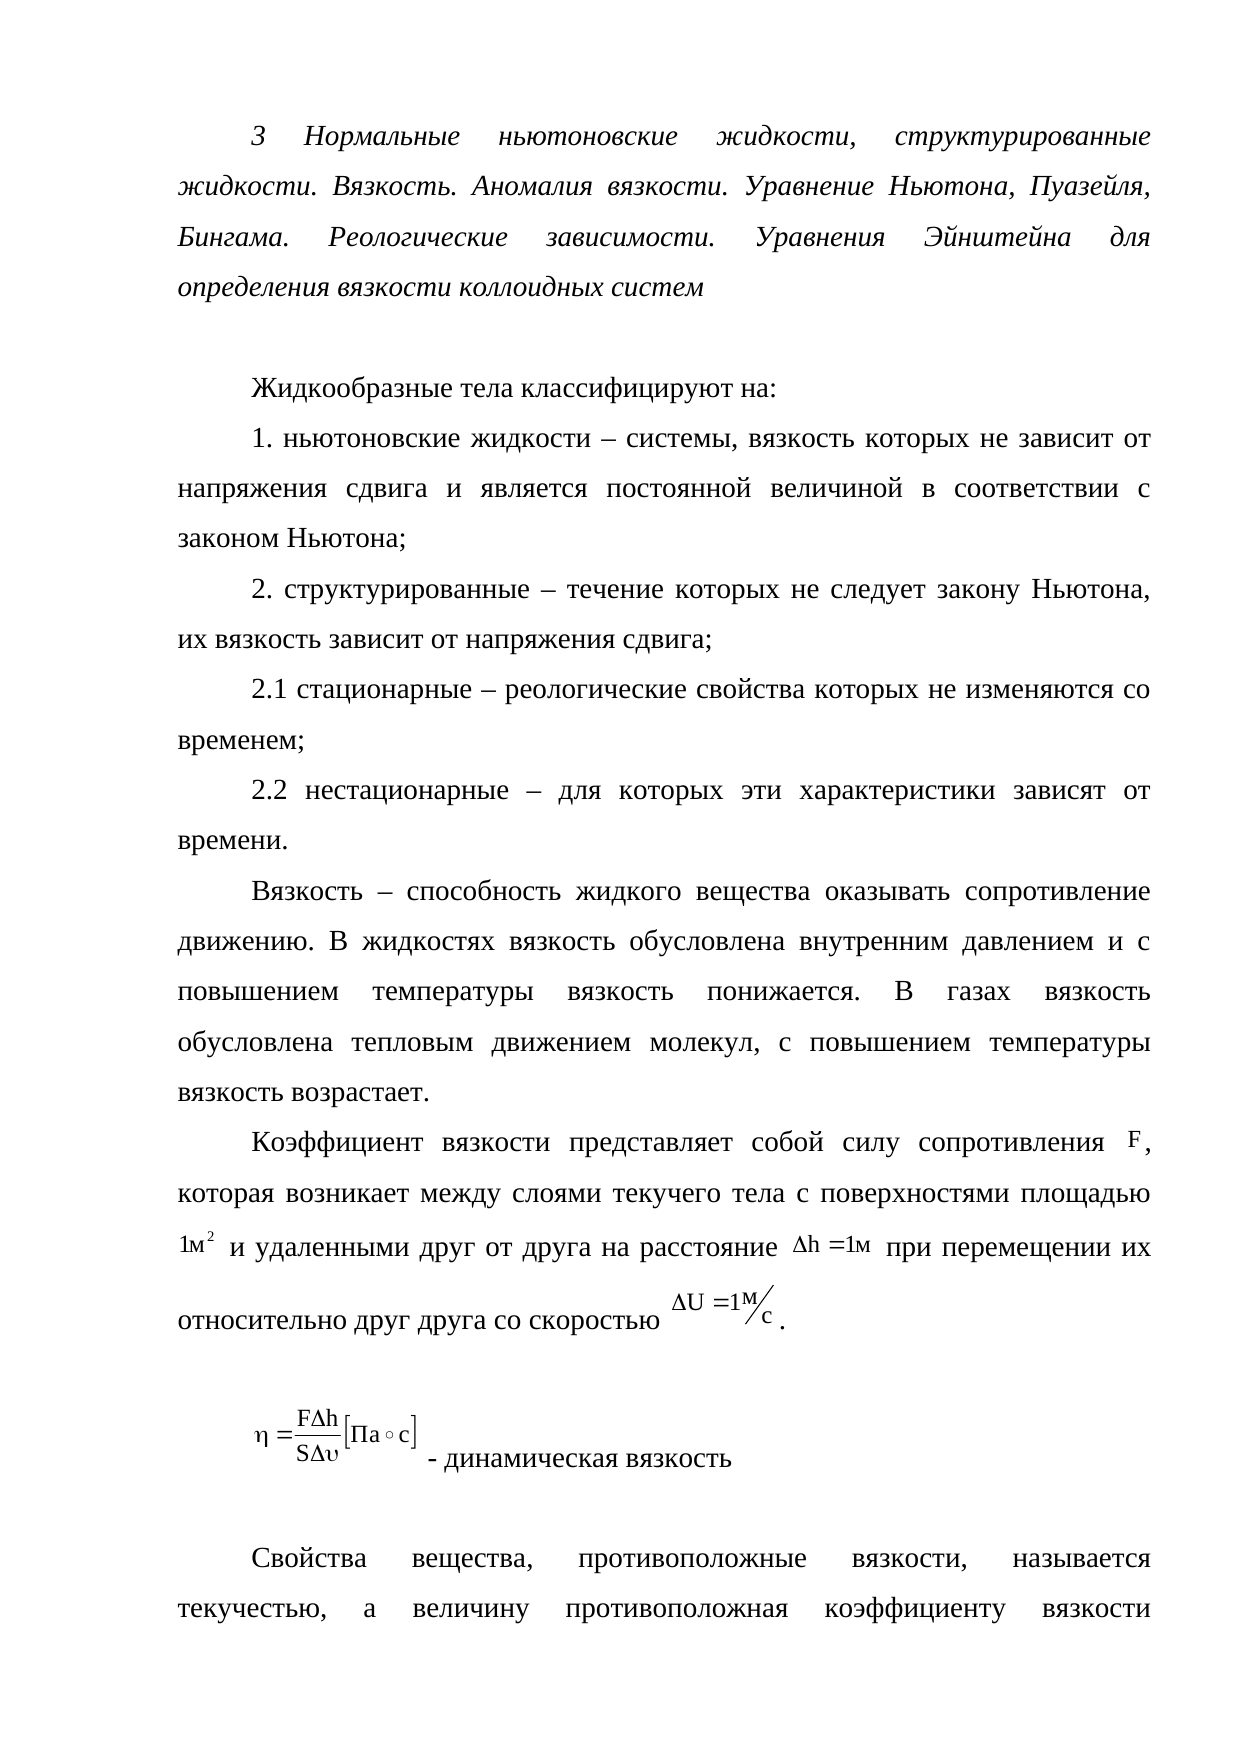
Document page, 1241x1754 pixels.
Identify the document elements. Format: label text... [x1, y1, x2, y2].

text 2.2 нестационарные – для которых эти характеристики зависят от времени. [177, 772, 1152, 856]
text 2.1 стационарные – реологические свойства которых не изменяются со временем; [177, 672, 1152, 755]
text 3 Нормальные ньютоновские жидкости, структурированные жидкости. Вязкость. Аномалия вязкости. Уравнение Ньютона, Пуазейля, Бингама. Реологические зависимости. Уравнения Эйнштейна для определения вязкости коллоидных систем [177, 118, 1152, 303]
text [177, 1540, 1152, 1624]
text 2. структурированные – течение которых не следует закону Ньютона, их вязкость зависит от напряжения сдвига; [177, 571, 1152, 655]
text Вязкость – способность жидкого вещества оказывать сопротивление движению. В жидкостях вязкость обусловлена внутренним давлением и с повышением температуры вязкость понижается. В газах вязкость обусловлена тепловым движением молекул, с повышением температуры вязкость возрастает. [177, 873, 1152, 1108]
text - динамическая вязкость [177, 1403, 1152, 1473]
text 1. ньютоновские жидкости – системы, вязкость которых не зависит от напряжения сдвига и является постоянной величиной в соответствии с законом Ньютона; [177, 420, 1152, 554]
text Жидкообразные тела классифицируют на: [177, 370, 1152, 403]
text Коэффициент вязкости представляет собой силу сопротивления , которая возникает между слоями текучего тела с поверхностями площадью и удаленными друг от друга на расстояние при перемещении их относительно друг друга со скоростью . [177, 1124, 1152, 1336]
